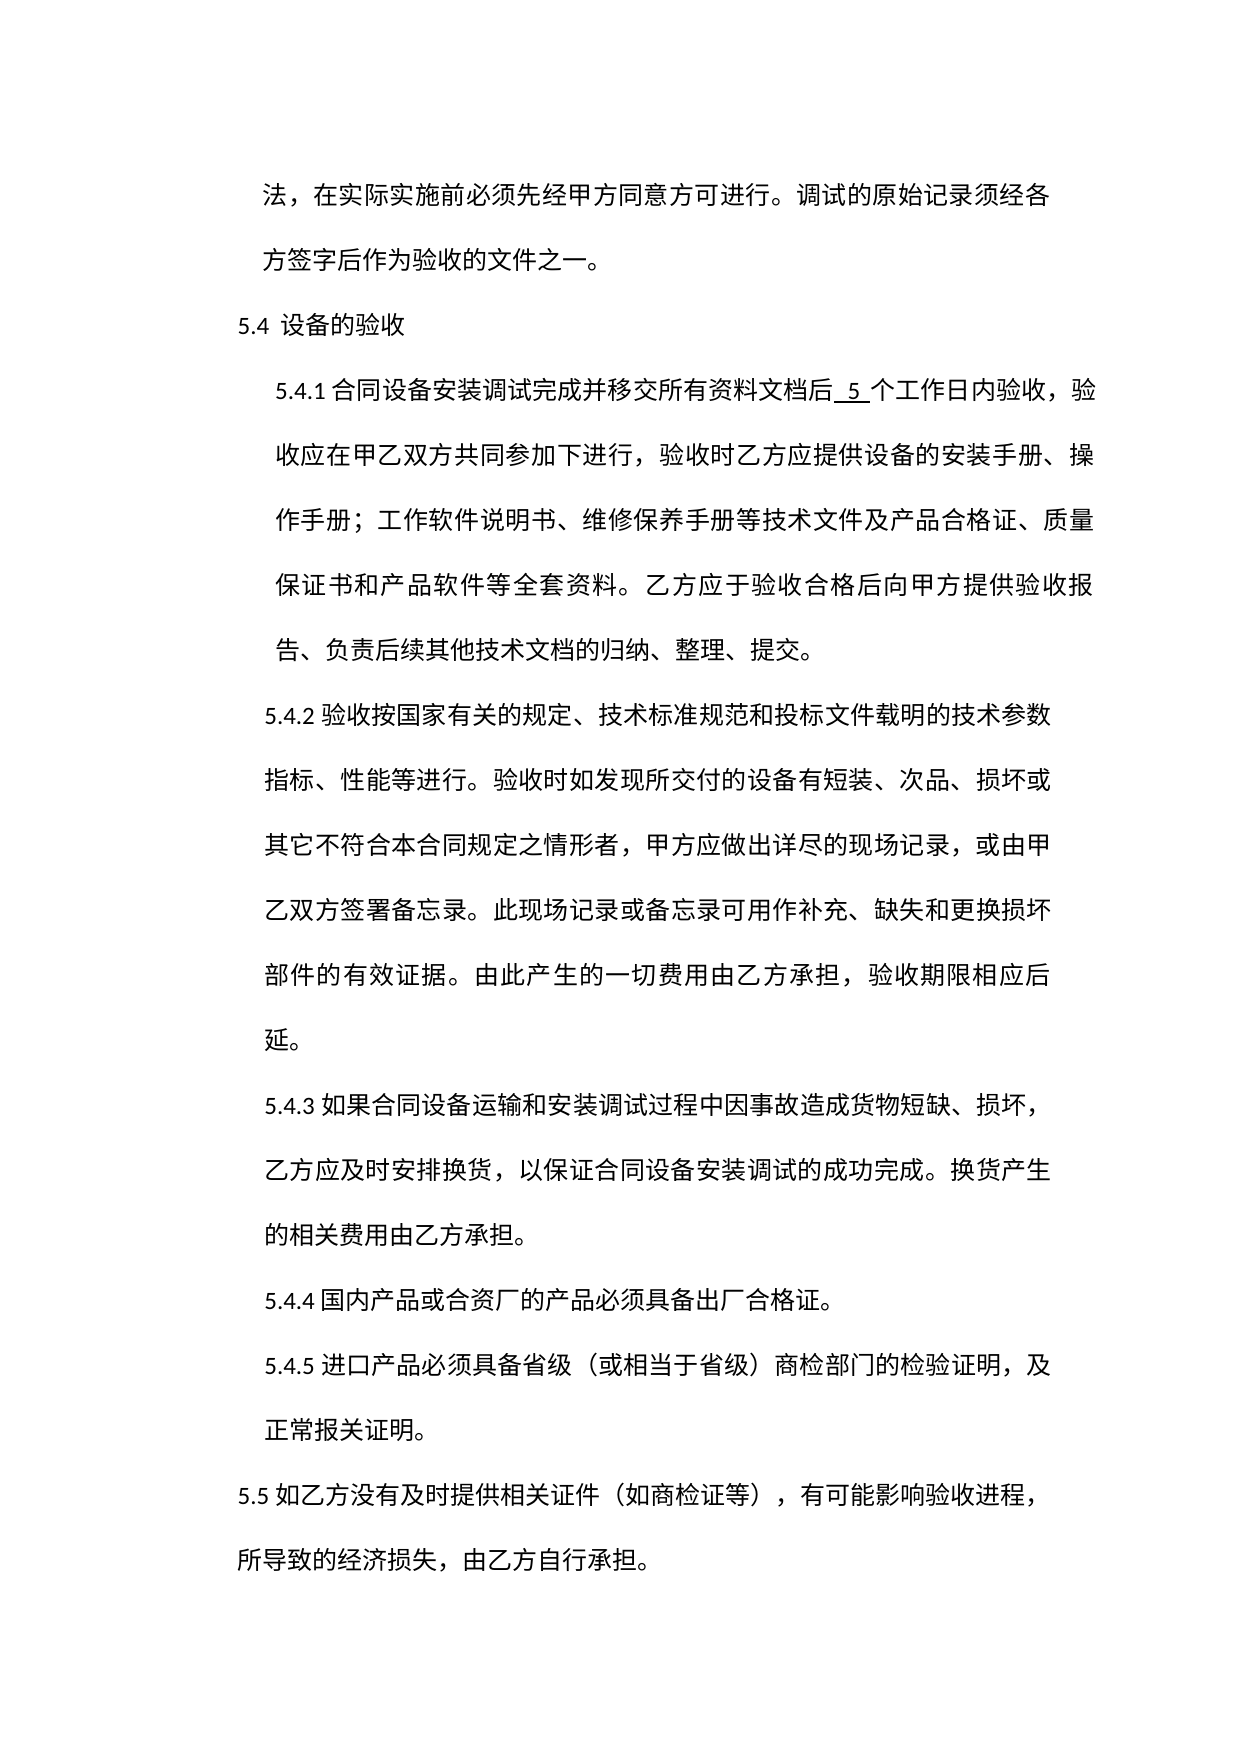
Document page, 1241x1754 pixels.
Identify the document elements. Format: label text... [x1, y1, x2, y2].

text 5.4.1 合同设备安装调试完成并移交所有资料文档后 5 个工作日内验收，验收应在甲乙双方共同参加下进行，验收时乙方应提供设备的安装手册、操作手册；工作软件说明书、维修保养手册等技术文件及产品合格证、质量保证书和产品软件等全套资料。乙方应于验收合格后向甲方提供验收报告、负责后续其他技术文档的归纳、整理、提交。 [275, 357, 1096, 682]
text 5.5 如乙方没有及时提供相关证件（如商检证等），有可能影响验收进程，所导致的经济损失，由乙方自行承担。 [237, 1462, 1053, 1592]
text 5.4.4 国内产品或合资厂的产品必须具备出厂合格证。 [264, 1267, 1053, 1332]
text 5.4.3 如果合同设备运输和安装调试过程中因事故造成货物短缺、损坏，乙方应及时安排换货，以保证合同设备安装调试的成功完成。换货产生的相关费用由乙方承担。 [264, 1072, 1053, 1267]
text 5.4.5 进口产品必须具备省级（或相当于省级）商检部门的检验证明，及正常报关证明。 [264, 1332, 1053, 1462]
text 5.4.2 验收按国家有关的规定、技术标准规范和投标文件载明的技术参数指标、性能等进行。验收时如发现所交付的设备有短装、次品、损坏或其它不符合本合同规定之情形者，甲方应做出详尽的现场记录，或由甲乙双方签署备忘录。此现场记录或备忘录可用作补充、缺失和更换损坏部件的有效证据。由此产生的一切费用由乙方承担，验收期限相应后延。 [264, 682, 1053, 1072]
text 5.4 设备的验收 [187, 292, 1053, 357]
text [262, 162, 1053, 292]
